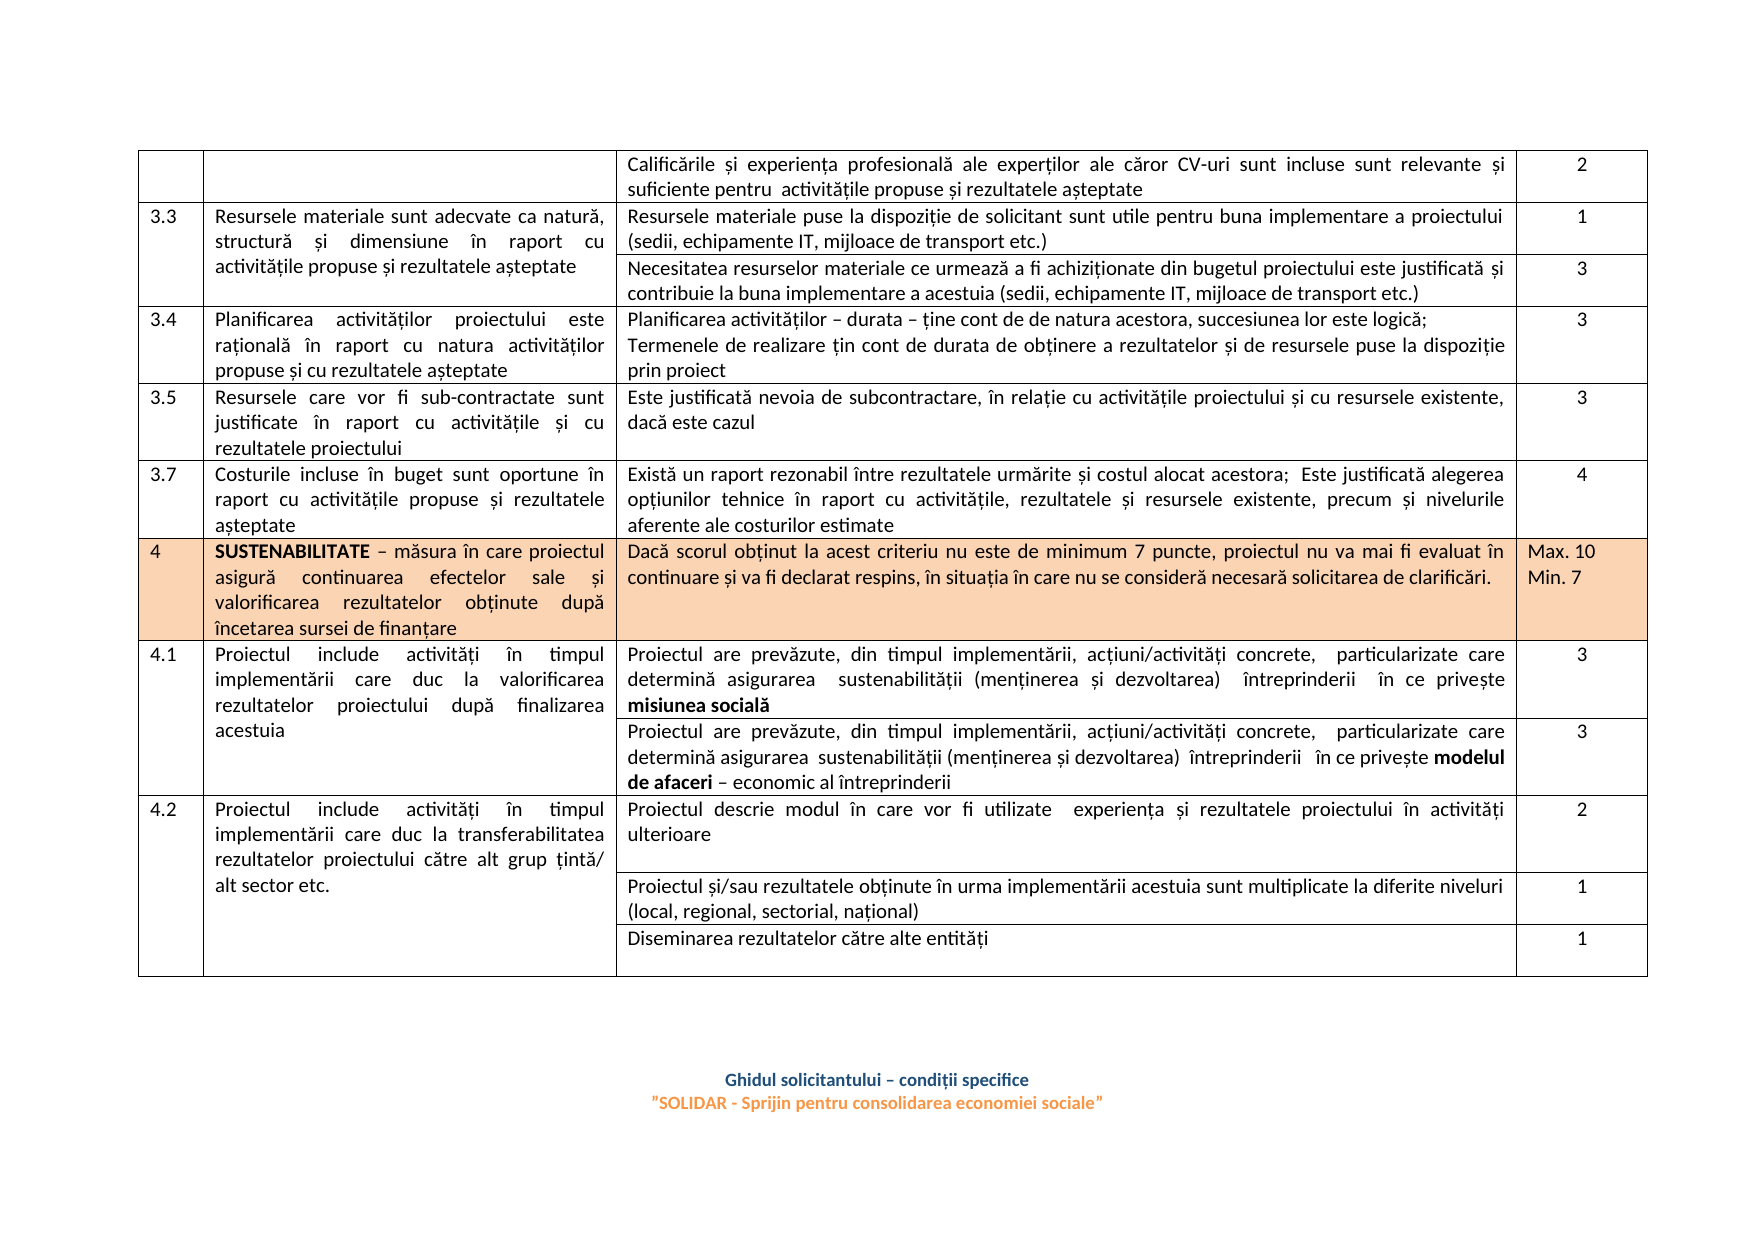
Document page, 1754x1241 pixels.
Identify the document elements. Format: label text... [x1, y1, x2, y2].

table_cell Diseminarea rezultatelor către alte entităţi [617, 925, 1516, 976]
table_cell SUSTENABILITATE – măsura în care proiectul asigură continuarea efectelor sale şi valorificarea rezultatelor obținute după încetarea sursei de finanţare [204, 539, 616, 640]
table_cell 3 [1517, 384, 1647, 460]
table_cell 4 [139, 539, 203, 640]
table_cell Costurile incluse în buget sunt oportune în raport cu activitățile propuse și rezultatele așteptate [204, 461, 616, 537]
table_cell 1 [1517, 203, 1647, 254]
table_cell Resursele care vor fi sub-contractate sunt justificate în raport cu activitățile şi cu rezultatele proiectului [204, 384, 616, 460]
table_cell Calificările și experiența profesională ale experților ale căror CV-uri sunt incluse sunt relevante și suficiente pentru activitățile propuse și rezultatele așteptate [617, 151, 1516, 202]
table_cell Resursele materiale puse la dispoziție de solicitant sunt utile pentru buna implementare a proiectului (sedii, echipamente IT, mijloace de transport etc.) [617, 203, 1516, 254]
table_cell 3 [1517, 255, 1647, 306]
table_cell Proiectul include activități în timpul implementării care duc la valorificarea rezultatelor proiectului după finalizarea acestuia [204, 641, 616, 795]
table_cell 3.7 [139, 461, 203, 537]
table_cell 3 [1517, 641, 1647, 717]
table_cell Planificarea activităților proiectului este raţională în raport cu natura activităților propuse și cu rezultatele așteptate [204, 307, 616, 383]
table_cell Resursele materiale sunt adecvate ca natură, structură şi dimensiune în raport cu activitățile propuse și rezultatele așteptate [204, 203, 616, 306]
table_cell Există un raport rezonabil între rezultatele urmărite și costul alocat acestora; Este justificată alegerea opţiunilor tehnice în raport cu activităţile, rezultatele şi resursele existente, precum şi nivelurile aferente ale costurilor estimate [617, 461, 1516, 537]
table_cell 2 [1517, 151, 1647, 202]
table_cell Dacă scorul obţinut la acest criteriu nu este de minimum 7 puncte, proiectul nu va mai fi evaluat în continuare şi va fi declarat respins, în situaţia în care nu se consideră necesară solicitarea de clarificări. [617, 539, 1516, 640]
table_cell 4.2 [139, 796, 203, 976]
table_cell 1 [1517, 873, 1647, 924]
table_cell 3.3 [139, 203, 203, 306]
table_cell Necesitatea resurselor materiale ce urmează a fi achiziționate din bugetul proiectului este justificată și contribuie la buna implementare a acestuia (sedii, echipamente IT, mijloace de transport etc.) [617, 255, 1516, 306]
table_cell Proiectul include activități în timpul implementării care duc la transferabilitatea rezultatelor proiectului către alt grup țintă/ alt sector etc. [204, 796, 616, 976]
table_cell Proiectul are prevăzute, din timpul implementării, acţiuni/activităţi concrete, particularizate care determină asigurarea sustenabilității (menținerea și dezvoltarea) întreprinderii în ce privește modelul de afaceri – economic al întreprinderii [617, 719, 1516, 795]
table_cell Max. 10 Min. 7 [1517, 539, 1647, 640]
table_cell 2 [1517, 796, 1647, 872]
table_cell 4.1 [139, 641, 203, 795]
table_cell Proiectul descrie modul în care vor fi utilizate experiența și rezultatele proiectului în activităţi ulterioare [617, 796, 1516, 872]
table_cell Proiectul și/sau rezultatele obținute în urma implementării acestuia sunt multiplicate la diferite niveluri (local, regional, sectorial, național) [617, 873, 1516, 924]
table_cell 4 [1517, 461, 1647, 537]
table_cell 3.5 [139, 384, 203, 460]
table_cell 1 [1517, 925, 1647, 976]
table_cell 3 [1517, 307, 1647, 383]
table_cell 3 [1517, 719, 1647, 795]
table_cell Proiectul are prevăzute, din timpul implementării, acţiuni/activităţi concrete, particularizate care determină asigurarea sustenabilității (menținerea și dezvoltarea) întreprinderii în ce privește misiunea socială [617, 641, 1516, 717]
table_cell Este justificată nevoia de subcontractare, în relaţie cu activităţile proiectului şi cu resursele existente, dacă este cazul [617, 384, 1516, 460]
table_cell Planificarea activităţilor – durata – ține cont de de natura acestora, succesiunea lor este logică; Termenele de realizare ţin cont de durata de obţinere a rezultatelor şi de resursele puse la dispoziţie prin proiect [617, 307, 1516, 383]
table_cell 3.4 [139, 307, 203, 383]
